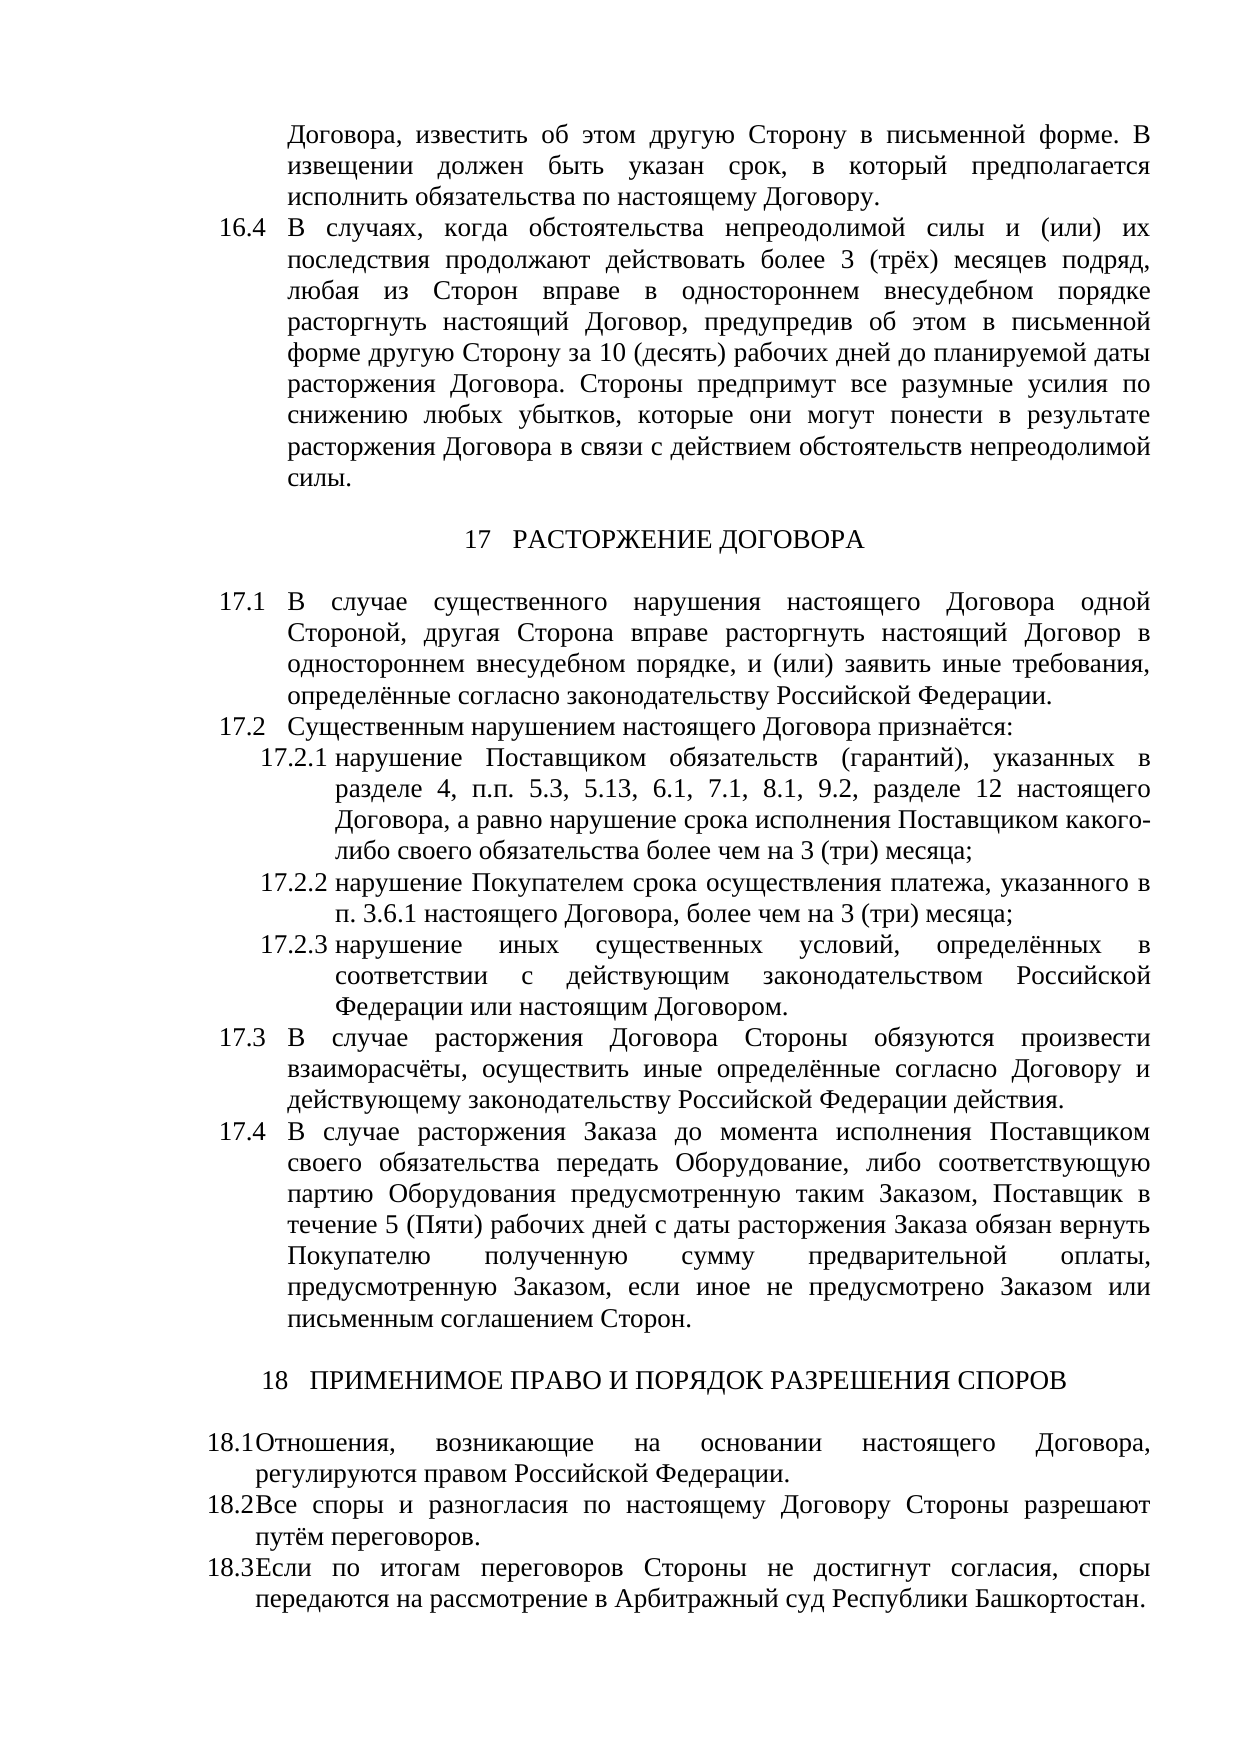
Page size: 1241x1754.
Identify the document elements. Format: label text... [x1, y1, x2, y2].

list В случае расторжения Договора Стороны обязуются произвести взаиморасчёты, осуществить иные определённые согласно Договору и действующему законодательству Российской Федерации действия. [218, 1021, 1152, 1115]
list ПРИМЕНИМОЕ ПРАВО И ПОРЯДОК РАЗРЕШЕНИЯ СПОРОВ [177, 1364, 1152, 1395]
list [218, 118, 1152, 212]
list Если по итогам переговоров Стороны не достигнут согласия, споры передаются на рассмотрение в Арбитражный суд Республики Башкортостан. [207, 1551, 1152, 1613]
list В случае существенного нарушения настоящего Договора одной Стороной, другая Сторона вправе расторгнуть настоящий Договор в одностороннем внесудебном порядке, и (или) заявить иные требования, определённые согласно законодательству Российской Федерации. [218, 585, 1152, 710]
list РАСТОРЖЕНИЕ ДОГОВОРА [177, 523, 1152, 554]
list нарушение Покупателем срока осуществления платежа, указанного в п. 3.6.1 настоящего Договора, более чем на 3 (три) месяца; [260, 866, 1152, 928]
list В случаях, когда обстоятельства непреодолимой силы и (или) их последствия продолжают действовать более 3 (трёх) месяцев подряд, любая из Сторон вправе в одностороннем внесудебном порядке расторгнуть настоящий Договор, предупредив об этом в письменной форме другую Сторону за 10 (десять) рабочих дней до планируемой даты расторжения Договора. Стороны предпримут все разумные усилия по снижению любых убытков, которые они могут понести в результате расторжения Договора в связи с действием обстоятельств непреодолимой силы. [218, 212, 1152, 492]
list нарушение иных существенных условий, определённых в соответствии с действующим законодательством Российской Федерации или настоящим Договором. [260, 928, 1152, 1021]
list Существенным нарушением настоящего Договора признаётся: [218, 710, 1152, 741]
list нарушение Поставщиком обязательств (гарантий), указанных в разделе 4, п.п. 5.3, 5.13, 6.1, 7.1, 8.1, 9.2, разделе 12 настоящего Договора, а равно нарушение срока исполнения Поставщиком какого-либо своего обязательства более чем на 3 (три) месяца; [260, 741, 1152, 866]
list В случае расторжения Заказа до момента исполнения Поставщиком своего обязательства передать Оборудование, либо соответствующую партию Оборудования предусмотренную таким Заказом, Поставщик в течение 5 (Пяти) рабочих дней с даты расторжения Заказа обязан вернуть Покупателю полученную сумму предварительной оплаты, предусмотренную Заказом, если иное не предусмотрено Заказом или письменным соглашением Сторон. [218, 1115, 1152, 1333]
list Отношения, возникающие на основании настоящего Договора, регулируются правом Российской Федерации. [207, 1426, 1152, 1488]
list Все споры и разногласия по настоящему Договору Стороны разрешают путём переговоров. [207, 1488, 1152, 1551]
